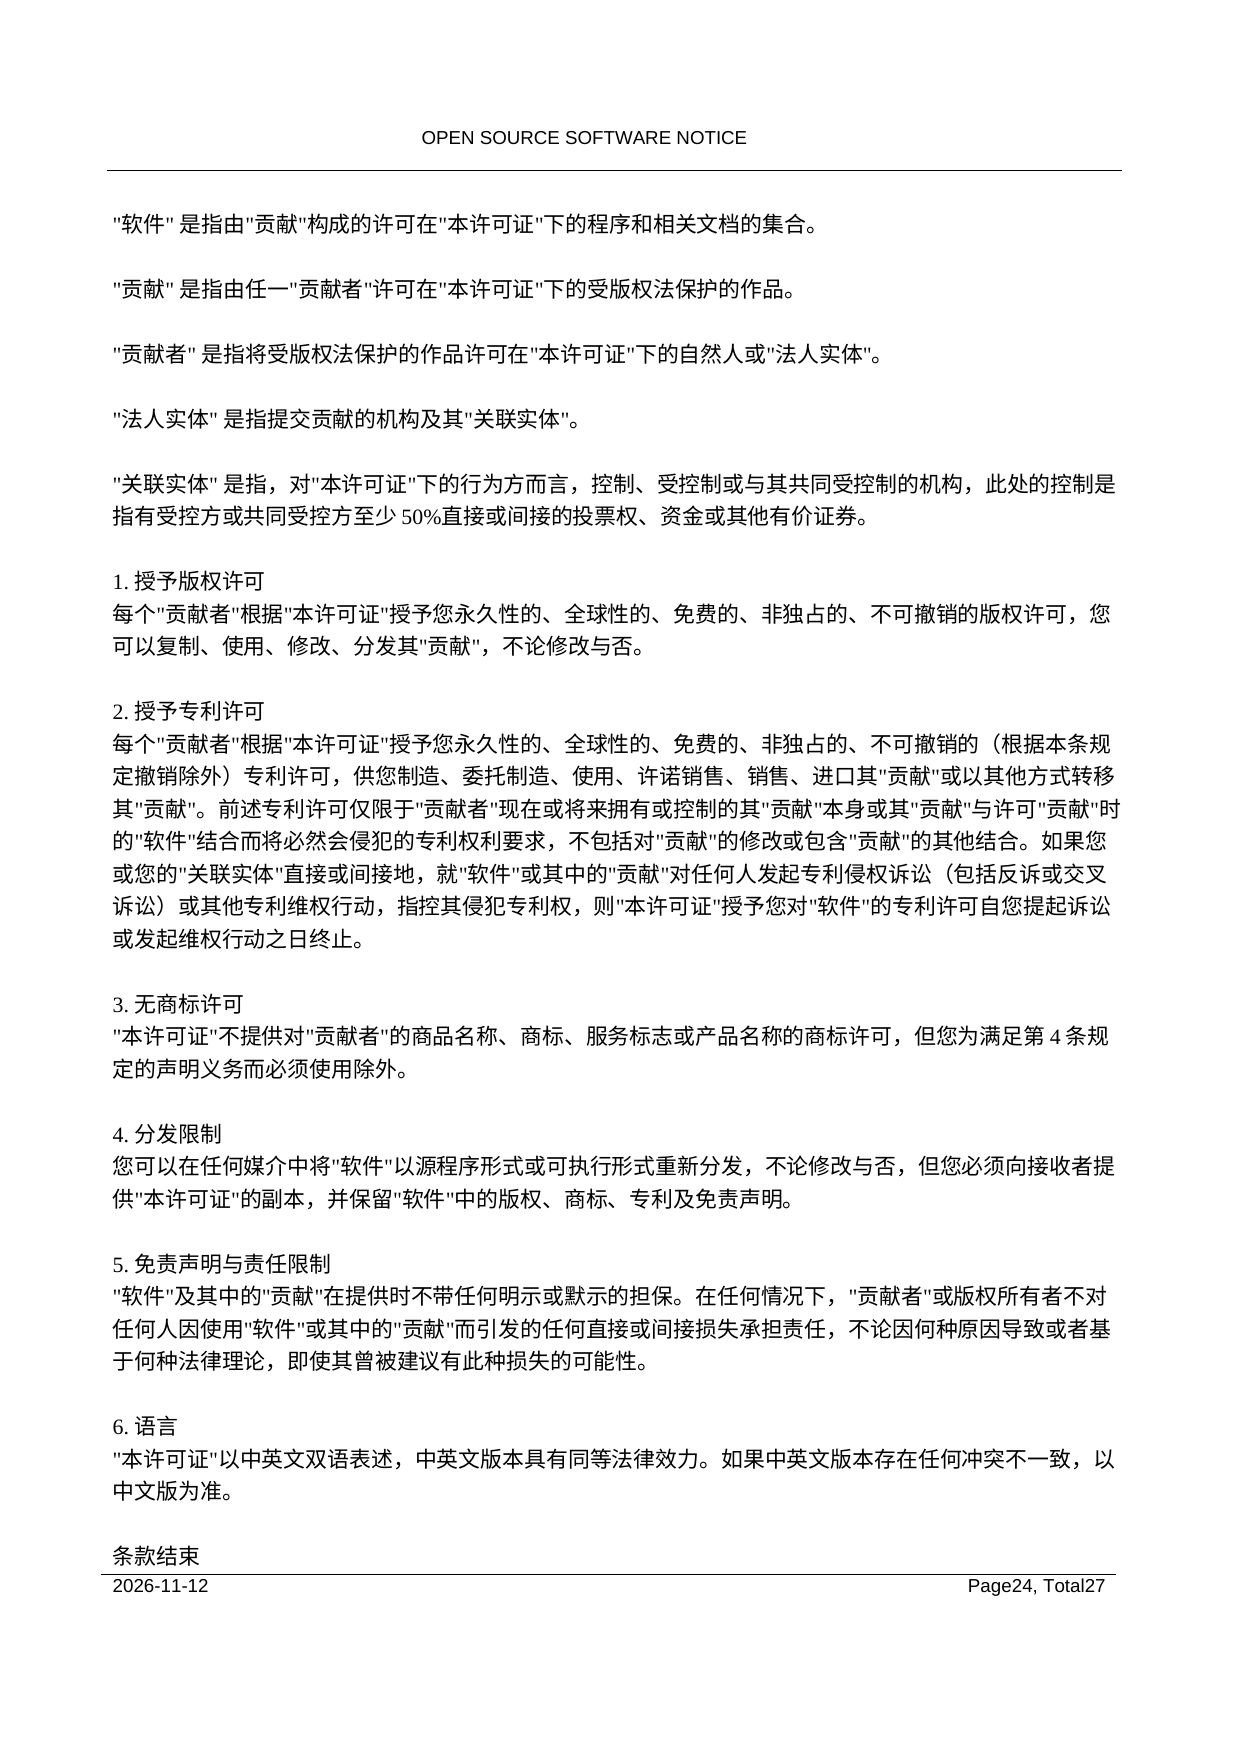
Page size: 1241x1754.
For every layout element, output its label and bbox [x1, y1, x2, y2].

text [112, 206, 1128, 1571]
